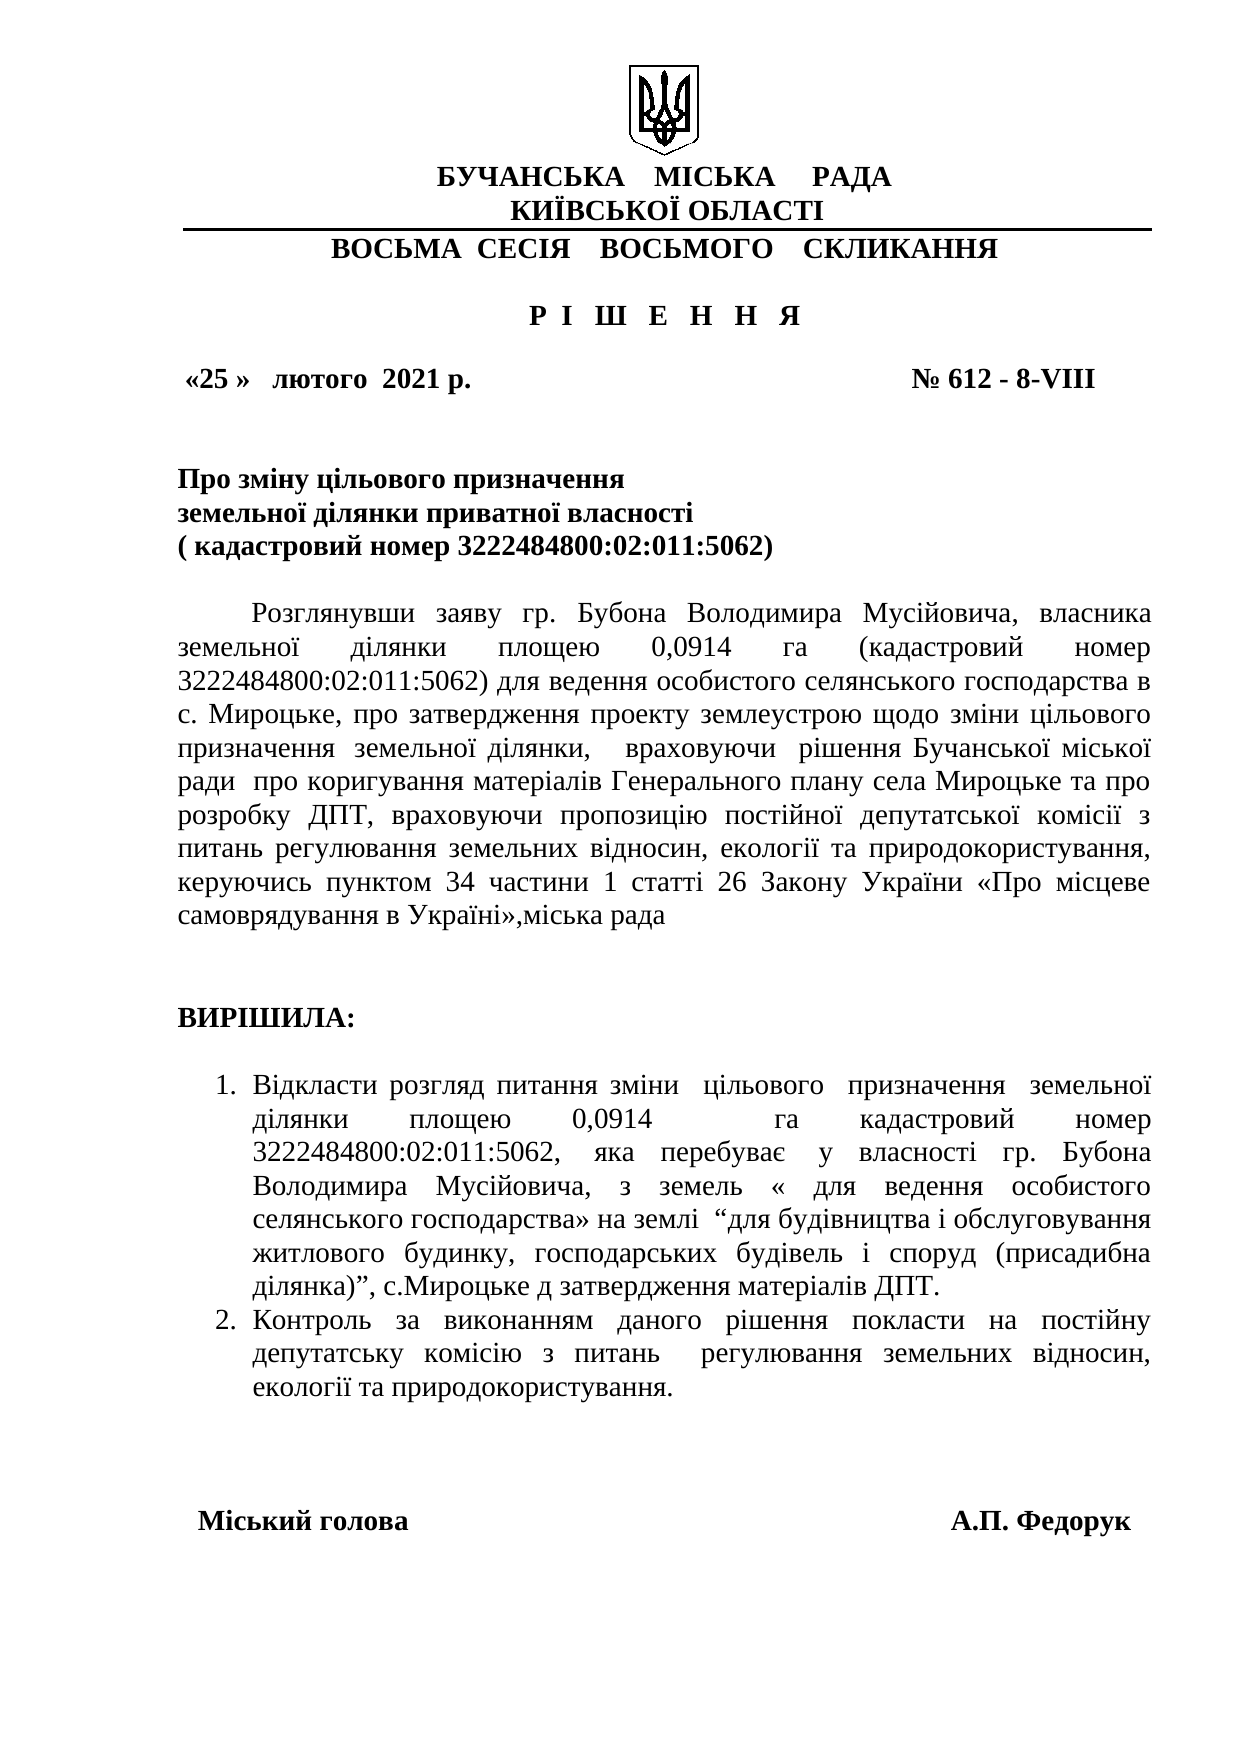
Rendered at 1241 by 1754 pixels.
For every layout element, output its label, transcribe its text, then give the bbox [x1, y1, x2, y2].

text ВОСЬМА СЕСІЯ ВОСЬМОГО СКЛИКАННЯ [177, 231, 1152, 265]
text БУЧАНСЬКА МІСЬКА РАДА [177, 159, 1152, 193]
text Р І Ш Е Н Н Я [177, 298, 1152, 332]
text земельної ділянки приватної власності [177, 495, 1152, 528]
text ВИРІШИЛА: [177, 1000, 1152, 1034]
text Про зміну цільового призначення [177, 461, 1152, 495]
list Відкласти розгляд питання зміни цільового призначення земельної ділянки площею 0,0914 га кадастровий номер 3222484800:02:011:5062, яка перебуває у власності гр. Бубона Володимира Мусійовича, з земель « для ведення особистого селянського господарства» на землі “для будівництва і обслуговування житлового будинку, господарських будівель і споруд (присадибна ділянка)”, с.Мироцьке д затвердження матеріалів ДПТ. [215, 1067, 1152, 1302]
text «25 » лютого 2021 р. № 612 - 8-VIIІ [177, 361, 1152, 394]
text ( кадастровий номер 3222484800:02:011:5062) [177, 528, 1152, 562]
text Міський голова А.П. Федорук [177, 1503, 1152, 1537]
list Контроль за виконанням даного рішення покласти на постійну депутатську комісію з питань регулювання земельних відносин, екології та природокористування. [215, 1302, 1152, 1403]
text Розглянувши заяву гр. Бубона Володимира Мусійовича, власника земельної ділянки площею 0,0914 га (кадастровий номер 3222484800:02:011:5062) для ведення особистого селянського господарства в с. Мироцьке, про затвердження проекту землеустрою щодо зміни цільового призначення земельної ділянки, враховуючи рішення Бучанської міської ради про коригування матеріалів Генерального плану села Мироцьке та про розробку ДПТ, враховуючи пропозицію постійної депутатської комісії з питань регулювання земельних відносин, екології та природокористування, керуючись пунктом 34 частини 1 статті 26 Закону України «Про місцеве самоврядування в Україні»,міська рада [177, 596, 1152, 931]
text КИЇВСЬКОЇ ОБЛАСТІ [183, 193, 1152, 228]
